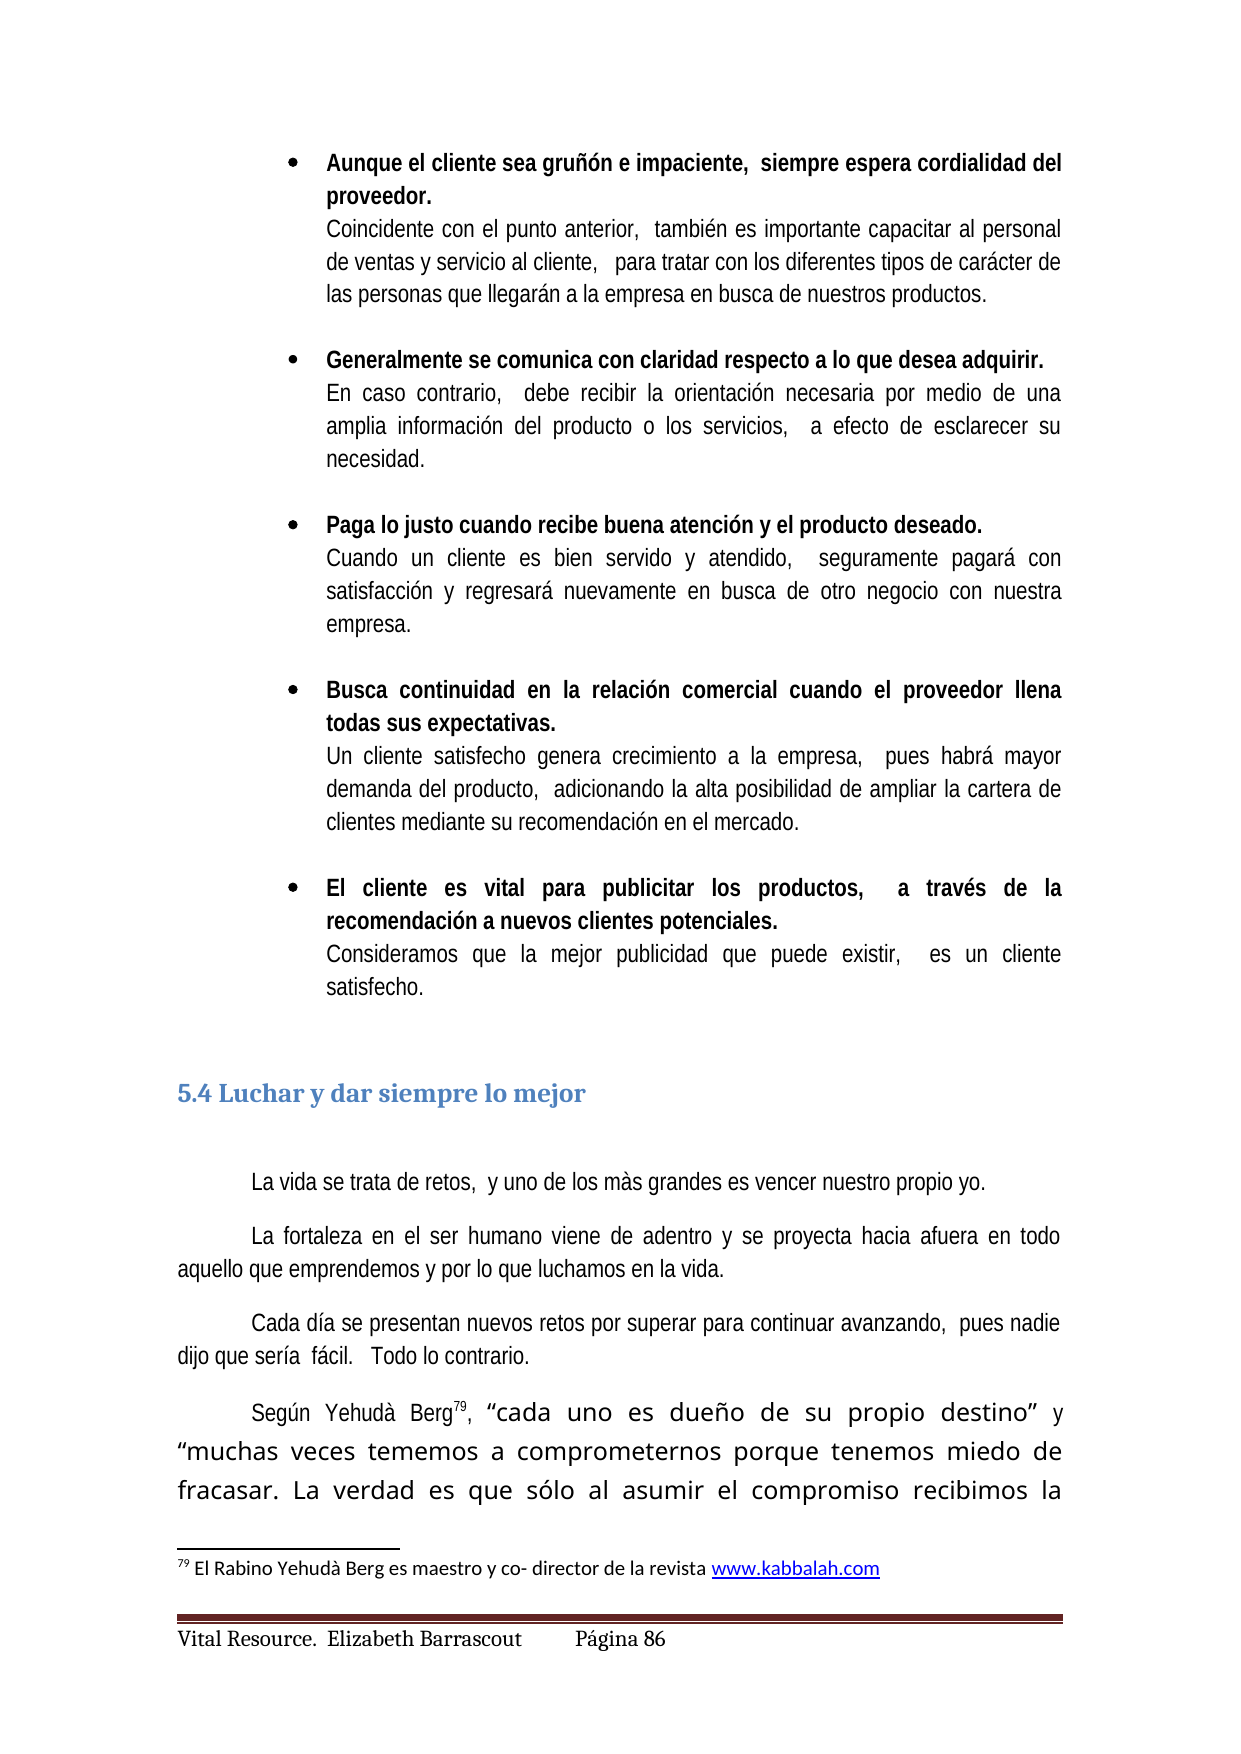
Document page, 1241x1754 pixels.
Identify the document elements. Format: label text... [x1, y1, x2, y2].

list Un cliente satisfecho genera crecimiento a la empresa, pues habrá mayor demanda del producto, adicionando la alta posibilidad de ampliar la cartera de clientes mediante su recomendación en el mercado. [326, 741, 1063, 835]
list Busca continuidad en la relación comercial cuando el proveedor llena todas sus expectativas. [288, 675, 1063, 737]
subtitle 5.4 Luchar y dar siempre lo mejor [177, 1078, 1063, 1109]
list El cliente es vital para publicitar los productos, a través de la recomendación a nuevos clientes potenciales. [288, 873, 1063, 934]
list Coincidente con el punto anterior, también es importante capacitar al personal de ventas y servicio al cliente, para tratar con los diferentes tipos de carácter de las personas que llegarán a la empresa en busca de nuestros productos. [326, 214, 1063, 308]
text La vida se trata de retos, y uno de los màs grandes es vencer nuestro propio yo. [177, 1167, 1063, 1196]
list Cuando un cliente es bien servido y atendido, seguramente pagará con satisfacción y regresará nuevamente en busca de otro negocio con nuestra empresa. [326, 543, 1063, 638]
list Generalmente se comunica con claridad respecto a lo que desea adquirir. [288, 345, 1063, 374]
text Cada día se presentan nuevos retos por superar para continuar avanzando, pues nadie dijo que sería fácil. Todo lo contrario. [177, 1308, 1063, 1369]
text La fortaleza en el ser humano viene de adentro y se proyecta hacia afuera en todo aquello que emprendemos y por lo que luchamos en la vida. [177, 1221, 1063, 1283]
list Aunque el cliente sea gruñón e impaciente, siempre espera cordialidad del proveedor. [288, 148, 1063, 209]
list En caso contrario, debe recibir la orientación necesaria por medio de una amplia información del producto o los servicios, a efecto de esclarecer su necesidad. [326, 378, 1063, 473]
list Consideramos que la mejor publicidad que puede existir, es un cliente satisfecho. [326, 939, 1063, 1000]
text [177, 1394, 1063, 1507]
list Paga lo justo cuando recibe buena atención y el producto deseado. [288, 510, 1063, 539]
